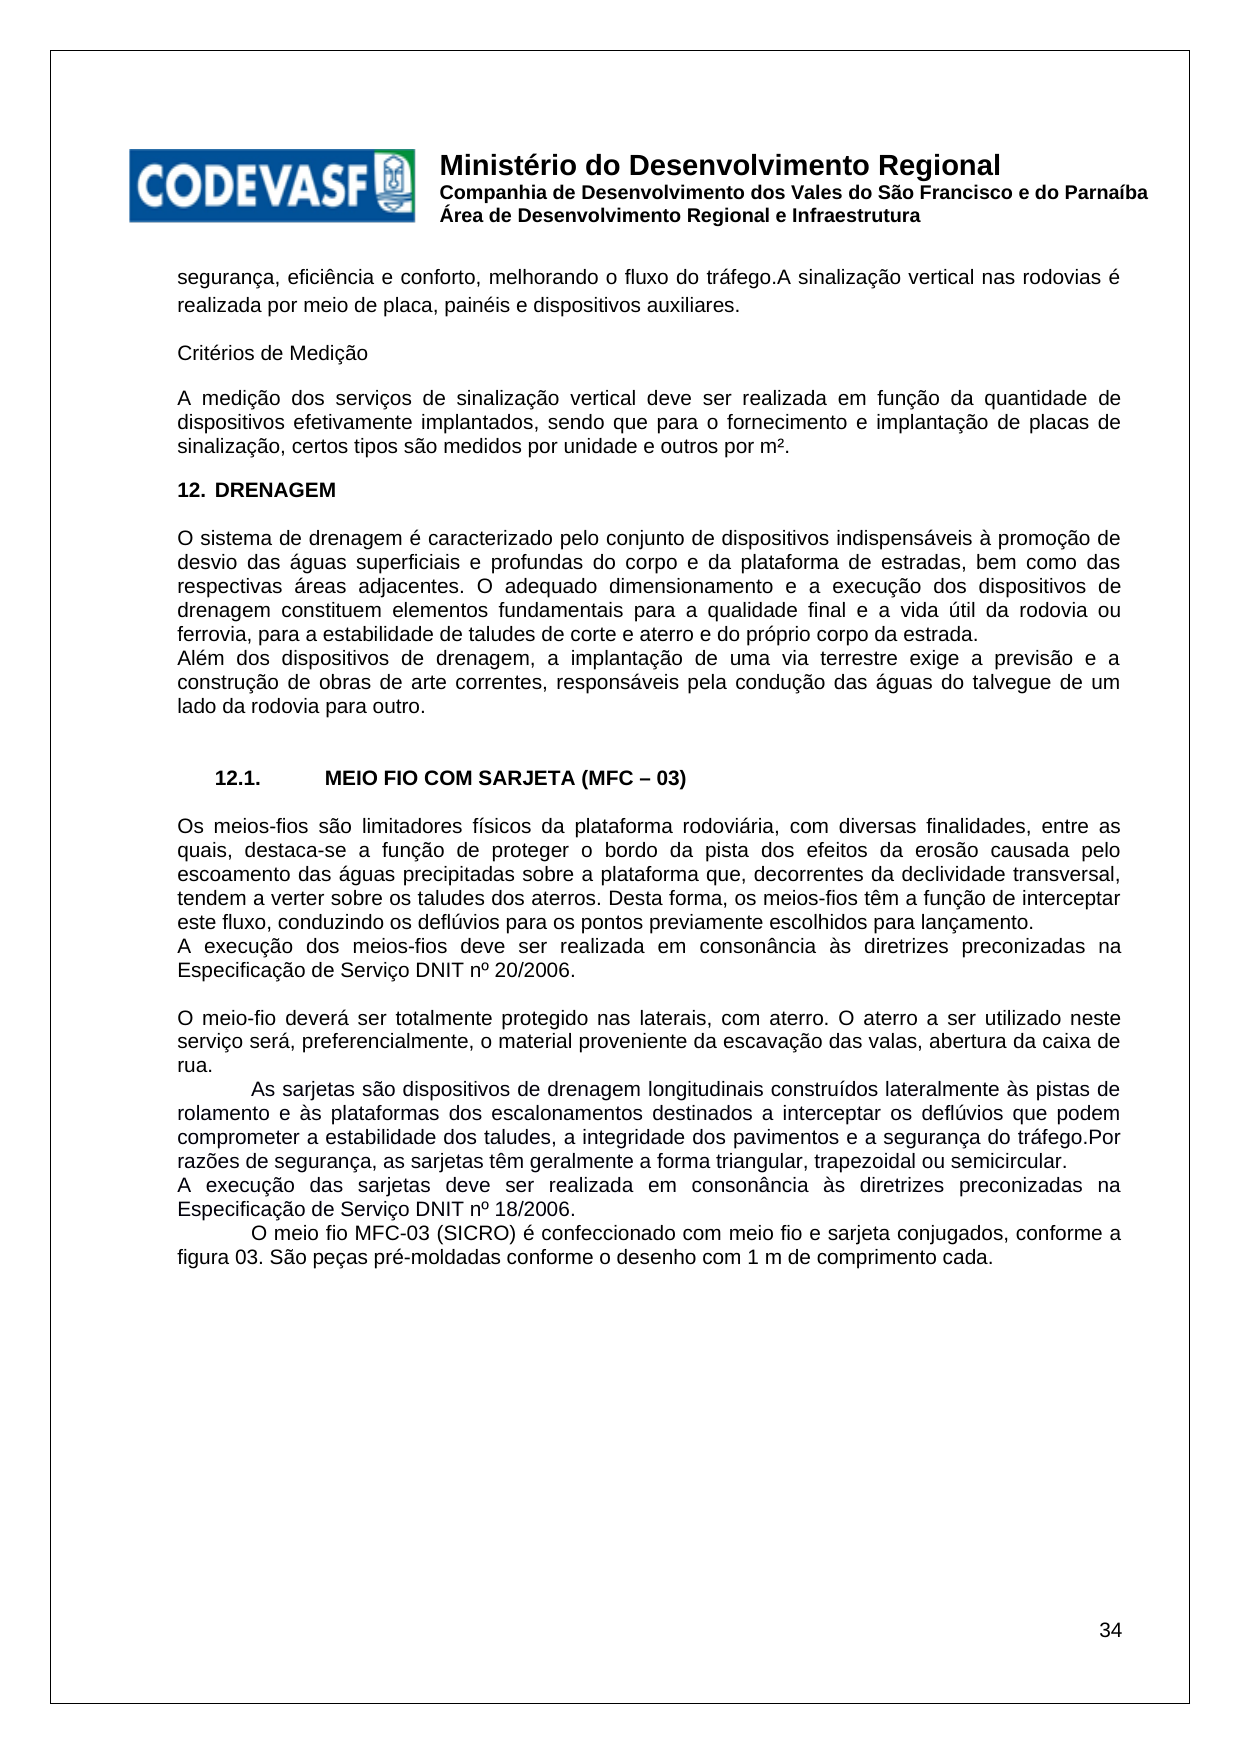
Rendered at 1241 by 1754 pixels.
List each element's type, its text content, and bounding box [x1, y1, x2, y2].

text O sistema de drenagem é caracterizado pelo conjunto de dispositivos indispensáveis à promoção de desvio das águas superficiais e profundas do corpo e da plataforma de estradas, bem como das respectivas áreas adjacentes. O adequado dimensionamento e a execução dos dispositivos de drenagem constituem elementos fundamentais para a qualidade final e a vida útil da rodovia ou ferrovia, para a estabilidade de taludes de corte e aterro e do próprio corpo da estrada. [177, 526, 1122, 646]
text A medição dos serviços de sinalização vertical deve ser realizada em função da quantidade de dispositivos efetivamente implantados, sendo que para o fornecimento e implantação de placas de sinalização, certos tipos são medidos por unidade e outros por m². [177, 386, 1122, 457]
text A execução dos meios-fios deve ser realizada em consonância às diretrizes preconizadas na Especificação de Serviço DNIT nº 20/2006. [177, 933, 1122, 981]
text O meio fio MFC-03 (SICRO) é confeccionado com meio fio e sarjeta conjugados, conforme a figura 03. São peças pré-moldadas conforme o desenho com 1 m de comprimento cada. [177, 1221, 1122, 1269]
text As sarjetas são dispositivos de drenagem longitudinais construídos lateralmente às pistas de rolamento e às plataformas dos escalonamentos destinados a interceptar os deflúvios que podem comprometer a estabilidade dos taludes, a integridade dos pavimentos e a segurança do tráfego.Por razões de segurança, as sarjetas têm geralmente a forma triangular, trapezoidal ou semicircular. [177, 1077, 1122, 1173]
picture [129, 149, 417, 225]
text Os meios-fios são limitadores físicos da plataforma rodoviária, com diversas finalidades, entre as quais, destaca-se a função de proteger o bordo da pista dos efeitos da erosão causada pelo escoamento das águas precipitadas sobre a plataforma que, decorrentes da declividade transversal, tendem a verter sobre os taludes dos aterros. Desta forma, os meios-fios têm a função de interceptar este fluxo, conduzindo os deflúvios para os pontos previamente escolhidos para lançamento. [177, 814, 1122, 933]
subtitle DRENAGEM [177, 478, 1122, 502]
text Critérios de Medição [177, 341, 1122, 365]
text Além dos dispositivos de drenagem, a implantação de uma via terrestre exige a previsão e a construção de obras de arte correntes, responsáveis pela condução das águas do talvegue de um lado da rodovia para outro. [177, 646, 1122, 718]
text A execução das sarjetas deve ser realizada em consonância às diretrizes preconizadas na Especificação de Serviço DNIT nº 18/2006. [177, 1173, 1122, 1221]
text O meio-fio deverá ser totalmente protegido nas laterais, com aterro. O aterro a ser utilizado neste serviço será, preferencialmente, o material proveniente da escavação das valas, abertura da caixa de rua. [177, 1005, 1122, 1077]
subtitle MEIO FIO COM SARJETA (MFC – 03) [214, 766, 1122, 790]
